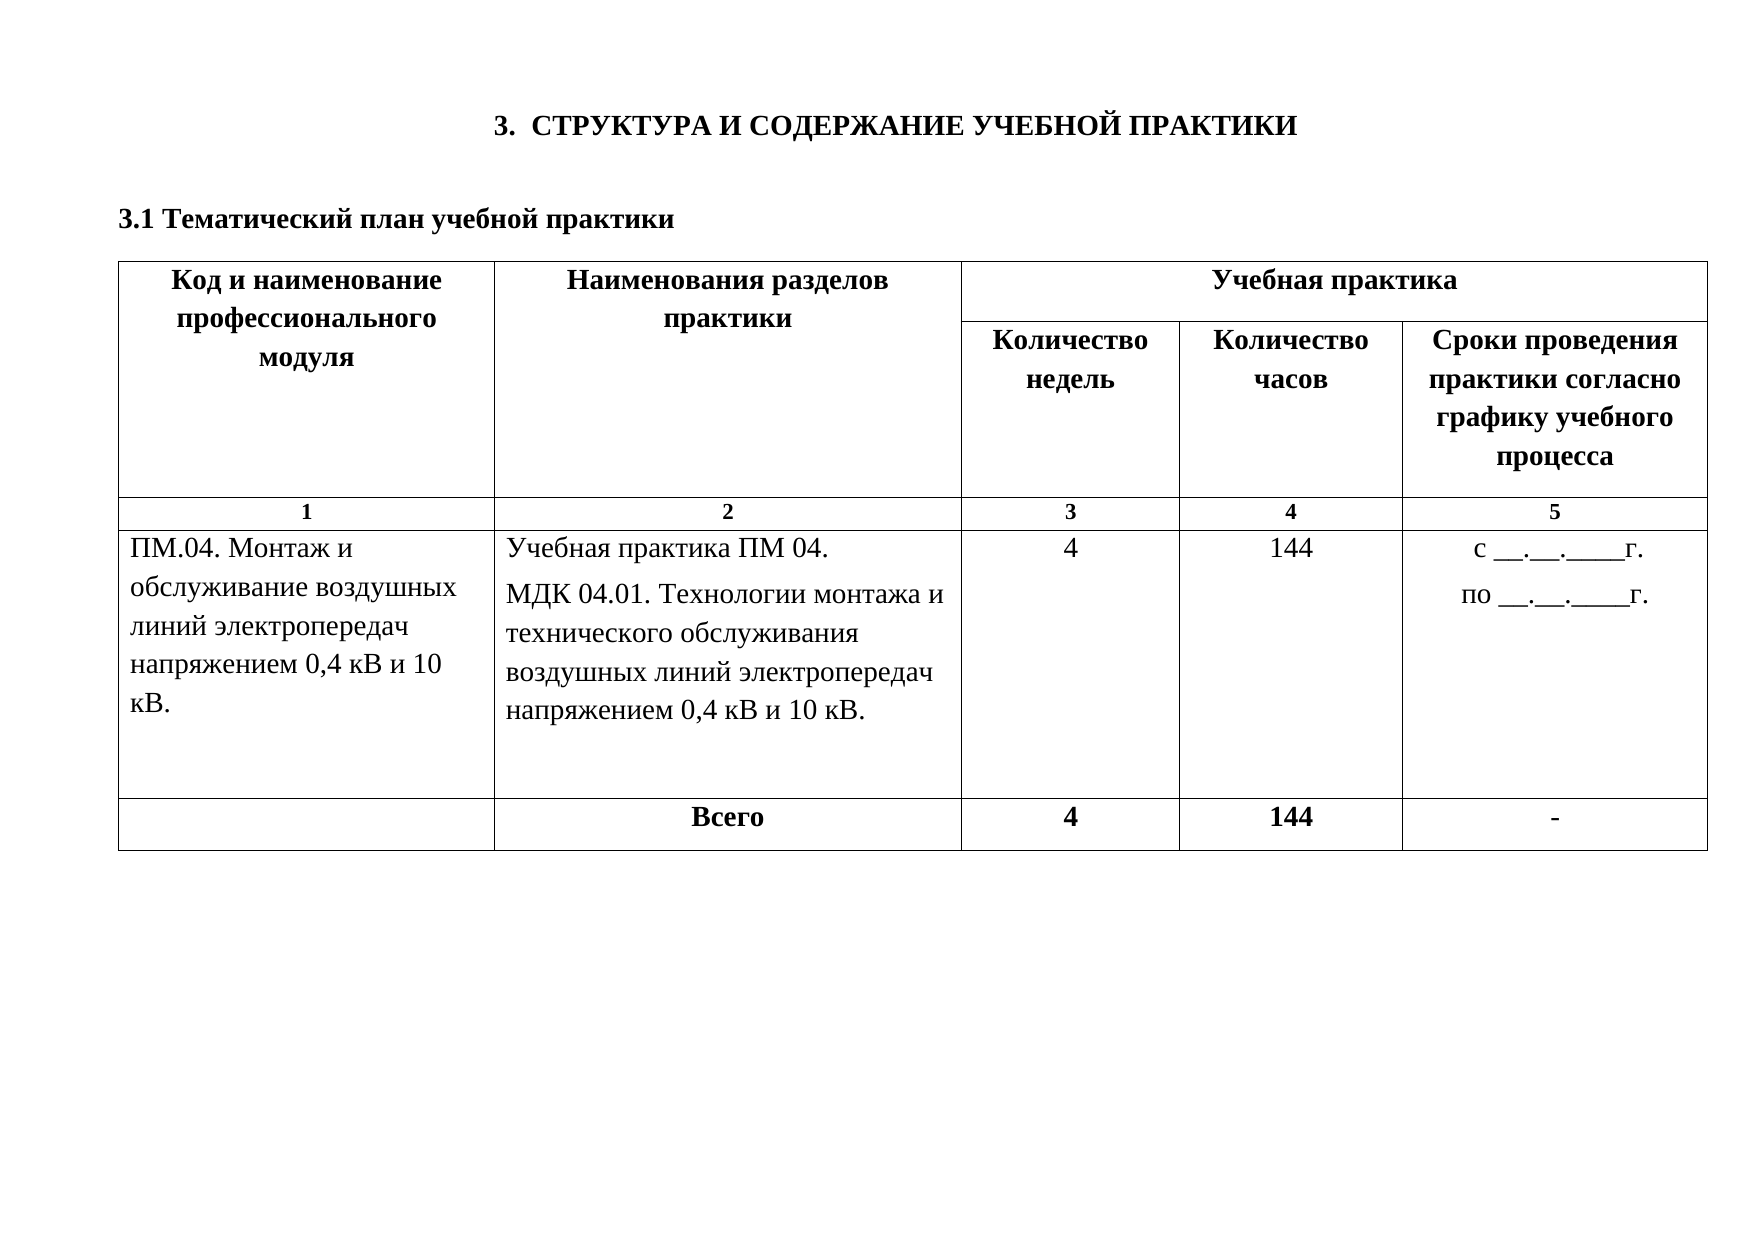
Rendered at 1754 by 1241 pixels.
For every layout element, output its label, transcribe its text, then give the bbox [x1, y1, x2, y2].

table_cell 1 [119, 498, 494, 529]
table_cell Учебная практика ПМ 04. МДК 04.01. Технологии монтажа и технического обслуживания воздушных линий электропередач напряжением 0,4 кВ и 10 кВ. [495, 531, 961, 798]
table_cell Всего [495, 799, 961, 850]
table_header Наименования разделов практики [495, 262, 961, 497]
table_cell 4 [962, 531, 1179, 798]
table_header Учебная практика [962, 262, 1707, 321]
list СТРУКТУРА И СОДЕРЖАНИЕ УЧЕБНОЙ ПРАКТИКИ [156, 108, 1636, 142]
table_cell 4 [962, 799, 1179, 850]
table_header Код и наименование профессионального модуля [119, 262, 494, 497]
table_cell 2 [495, 498, 961, 529]
table_cell с __.__.____г. по __.__.____г. [1403, 531, 1707, 798]
table_cell 4 [1180, 498, 1402, 529]
table_cell - [1403, 799, 1707, 850]
table_cell Количество часов [1180, 322, 1402, 497]
table_cell 3 [962, 498, 1179, 529]
table_cell 5 [1403, 498, 1707, 529]
table_cell Количество недель [962, 322, 1179, 497]
table_cell Сроки проведения практики согласно графику учебного процесса [1403, 322, 1707, 497]
table_cell [119, 799, 494, 850]
table_cell 144 [1180, 799, 1402, 850]
text 3.1 Тематический план учебной практики [118, 201, 1636, 235]
table_cell ПМ.04. Монтаж и обслуживание воздушных линий электропередач напряжением 0,4 кВ и 10 кВ. [119, 531, 494, 798]
table_cell 144 [1180, 531, 1402, 798]
